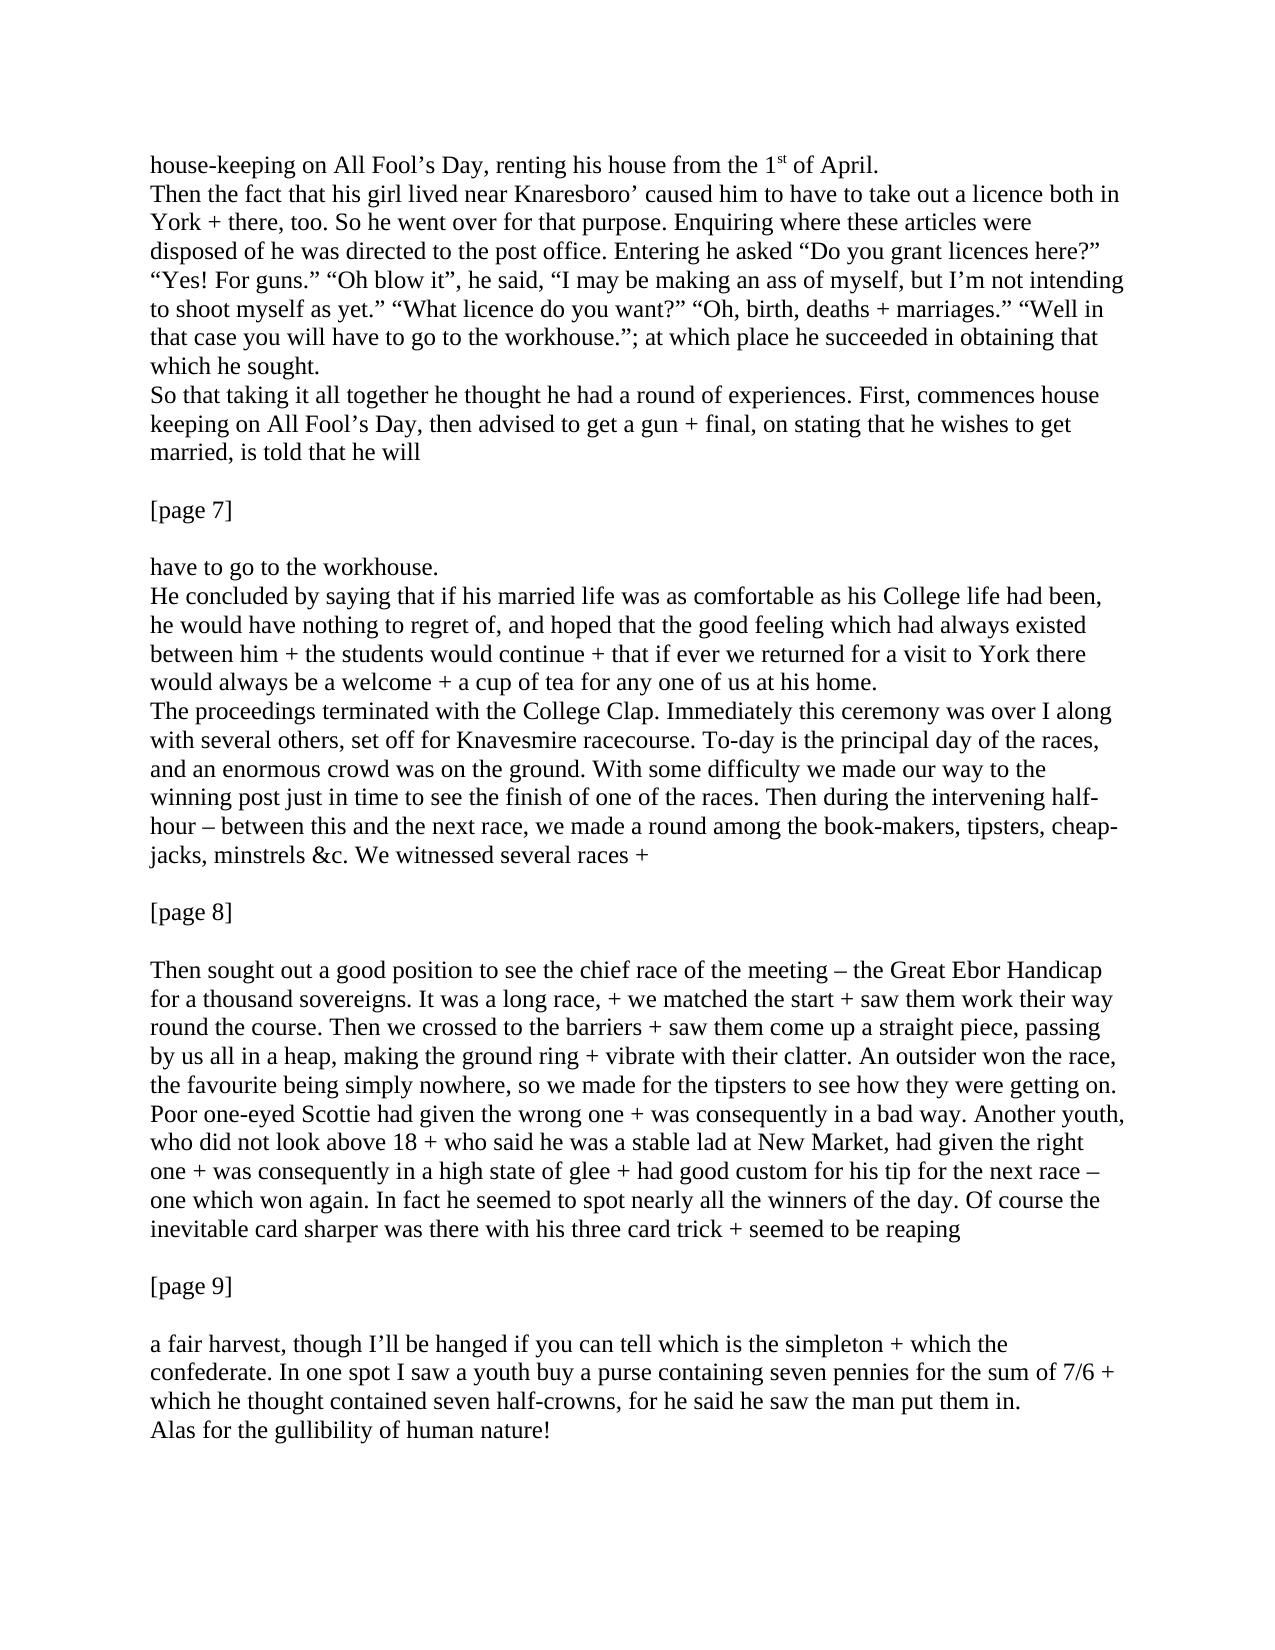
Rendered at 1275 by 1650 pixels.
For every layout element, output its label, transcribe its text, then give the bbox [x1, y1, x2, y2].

text [page 9] [150, 1271, 1125, 1300]
text have to go to the workhouse. [150, 552, 1125, 581]
text He concluded by saying that if his married life was as comfortable as his College life had been, he would have nothing to regret of, and hoped that the good feeling which had always existed between him + the students would continue + that if ever we returned for a visit to York there would always be a welcome + a cup of tea for any one of us at his home. [150, 581, 1125, 696]
text Then sought out a good position to see the chief race of the meeting – the Great Ebor Handicap for a thousand sovereigns. It was a long race, + we matched the start + saw them work their way round the course. Then we crossed to the barriers + saw them come up a straight piece, passing by us all in a heap, making the ground ring + vibrate with their clatter. An outsider won the race, the favourite being simply nowhere, so we made for the tipsters to see how they were getting on. Poor one-eyed Scottie had given the wrong one + was consequently in a bad way. Another youth, who did not look above 18 + who said he was a stable lad at New Market, had given the right one + was consequently in a high state of glee + had good custom for his tip for the next race – one which won again. In fact he seemed to spot nearly all the winners of the day. Of course the inevitable card sharper was there with his three card trick + seemed to be reaping [150, 955, 1125, 1242]
text Alas for the gullibility of human nature! [150, 1415, 1125, 1444]
text [page 8] [150, 897, 1125, 926]
text [page 7] [150, 495, 1125, 524]
text So that taking it all together he thought he had a round of experiences. First, commences house keeping on All Fool’s Day, then advised to get a gun + final, on stating that he wishes to get married, is told that he will [150, 380, 1125, 466]
text a fair harvest, though I’ll be hanged if you can tell which is the simpleton + which the confederate. In one spot I saw a youth buy a purse containing seven pennies for the sum of 7/6 + which he thought contained seven half-crowns, for he said he saw the man put them in. [150, 1329, 1125, 1415]
text house-keeping on All Fool’s Day, renting his house from the 1st of April. [150, 150, 1125, 179]
text Then the fact that his girl lived near Knaresboro’ caused him to have to take out a licence both in York + there, too. So he went over for that purpose. Enquiring where these articles were disposed of he was directed to the post office. Entering he asked “Do you grant licences here?” “Yes! For guns.” “Oh blow it”, he said, “I may be making an ass of myself, but I’m not intending to shoot myself as yet.” “What licence do you want?” “Oh, birth, deaths + marriages.” “Well in that case you will have to go to the workhouse.”; at which place he succeeded in obtaining that which he sought. [150, 179, 1125, 380]
text The proceedings terminated with the College Clap. Immediately this ceremony was over I along with several others, set off for Knavesmire racecourse. To-day is the principal day of the races, and an enormous crowd was on the ground. With some difficulty we made our way to the winning post just in time to see the finish of one of the races. Then during the intervening half-hour – between this and the next race, we made a round among the book-makers, tipsters, cheap-jacks, minstrels &c. We witnessed several races + [150, 696, 1125, 869]
